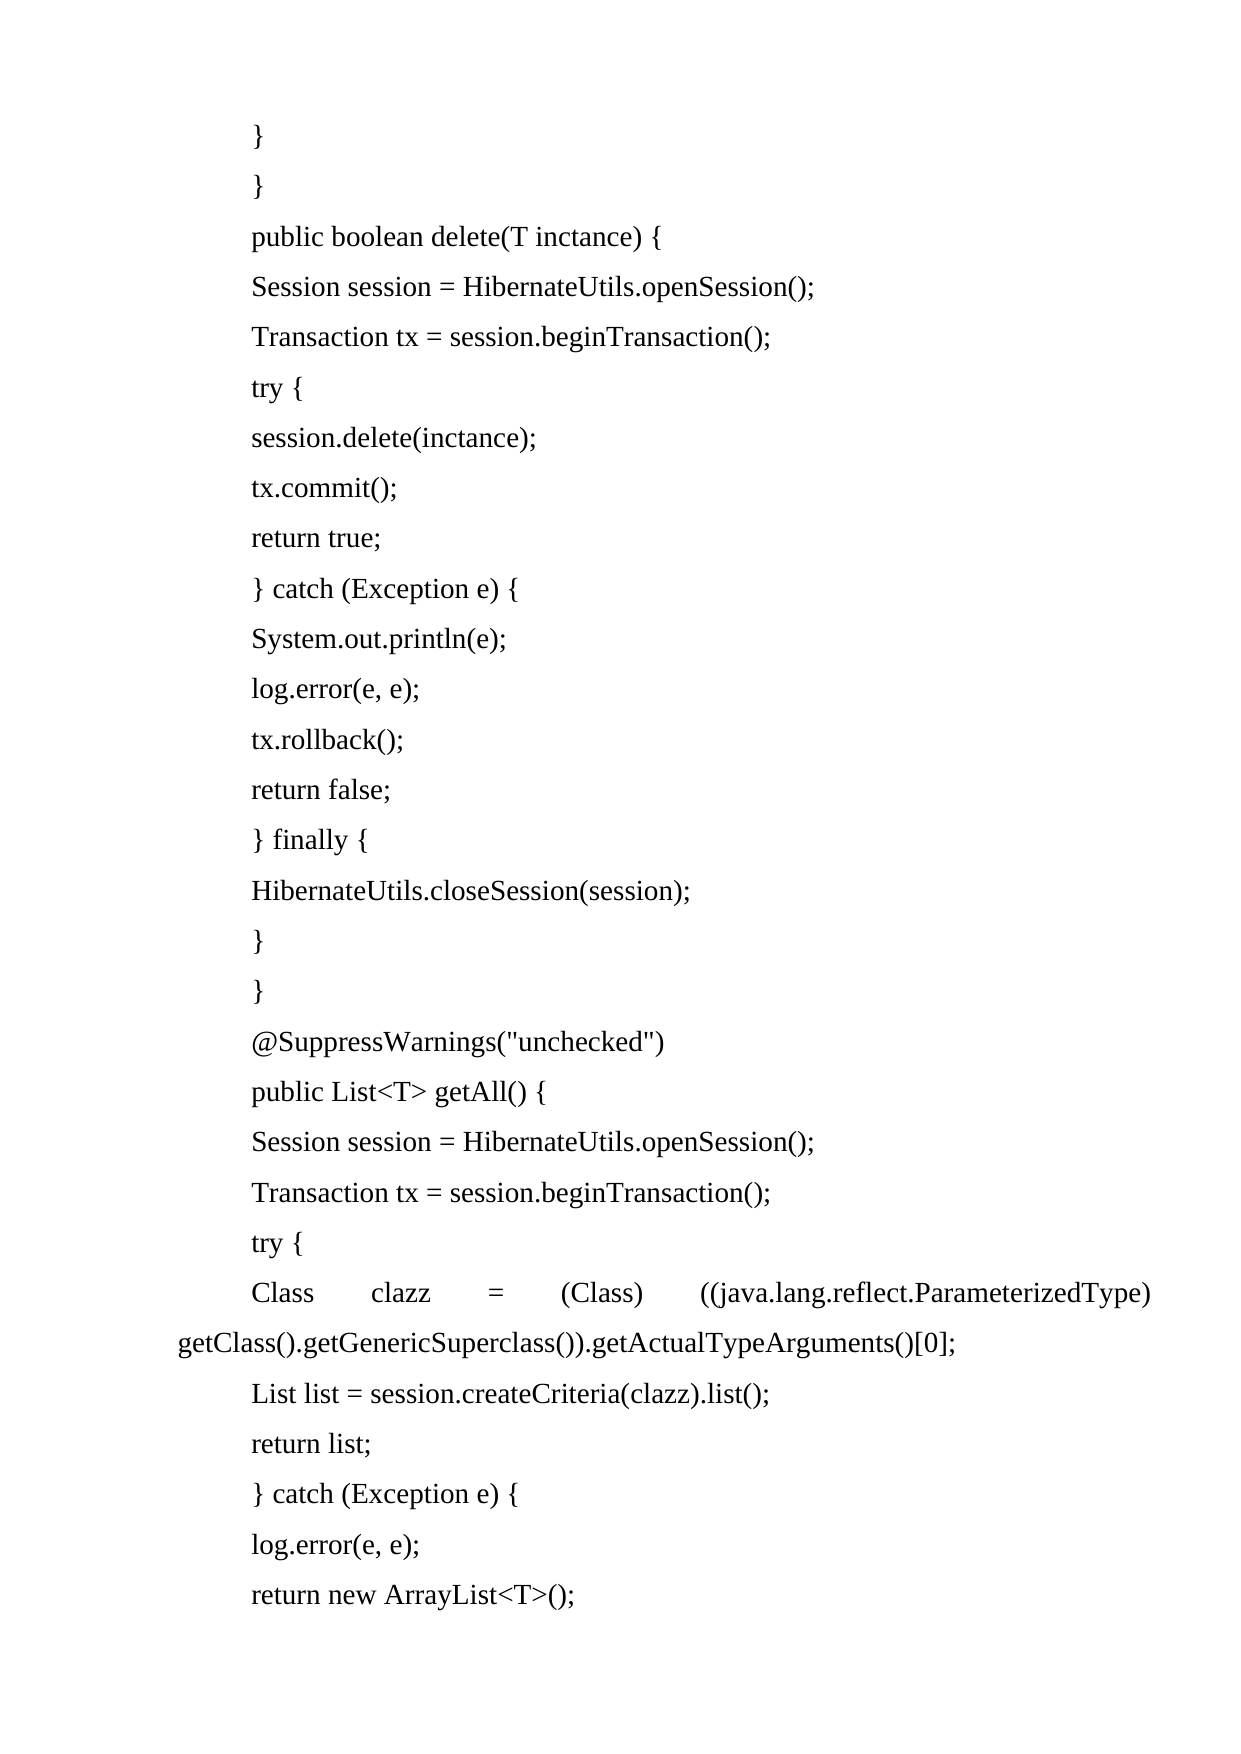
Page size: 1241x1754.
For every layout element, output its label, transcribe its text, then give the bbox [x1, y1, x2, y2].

text } [177, 118, 1152, 152]
text } catch (Exception e) { [177, 571, 1152, 604]
text } [177, 923, 1152, 957]
text System.out.println(e); [177, 621, 1152, 655]
text try { [177, 370, 1152, 403]
text public boolean delete(T inctance) { [177, 219, 1152, 252]
text @SuppressWarnings("unchecked") [177, 1024, 1152, 1057]
text session.delete(inctance); [177, 420, 1152, 453]
text try { [177, 1225, 1152, 1258]
text Session session = HibernateUtils.openSession(); [177, 269, 1152, 303]
text } [177, 973, 1152, 1007]
text } [177, 168, 1152, 202]
text public List<T> getAll() { [177, 1074, 1152, 1108]
text tx.rollback(); [177, 722, 1152, 755]
text return list; [177, 1426, 1152, 1460]
text return true; [177, 521, 1152, 554]
text Session session = HibernateUtils.openSession(); [177, 1124, 1152, 1158]
text List list = session.createCriteria(clazz).list(); [177, 1376, 1152, 1409]
text return new ArrayList<T>(); [177, 1577, 1152, 1611]
text Transaction tx = session.beginTransaction(); [177, 319, 1152, 353]
text Class clazz = (Class) ((java.lang.reflect.ParameterizedType) getClass().getGenericSuperclass()).getActualTypeArguments()[0]; [177, 1275, 1152, 1359]
text log.error(e, e); [177, 672, 1152, 705]
text tx.commit(); [177, 470, 1152, 504]
text HibernateUtils.closeSession(session); [177, 873, 1152, 906]
text Transaction tx = session.beginTransaction(); [177, 1175, 1152, 1208]
text } catch (Exception e) { [177, 1477, 1152, 1510]
text } finally { [177, 822, 1152, 856]
text return false; [177, 772, 1152, 806]
text log.error(e, e); [177, 1527, 1152, 1560]
